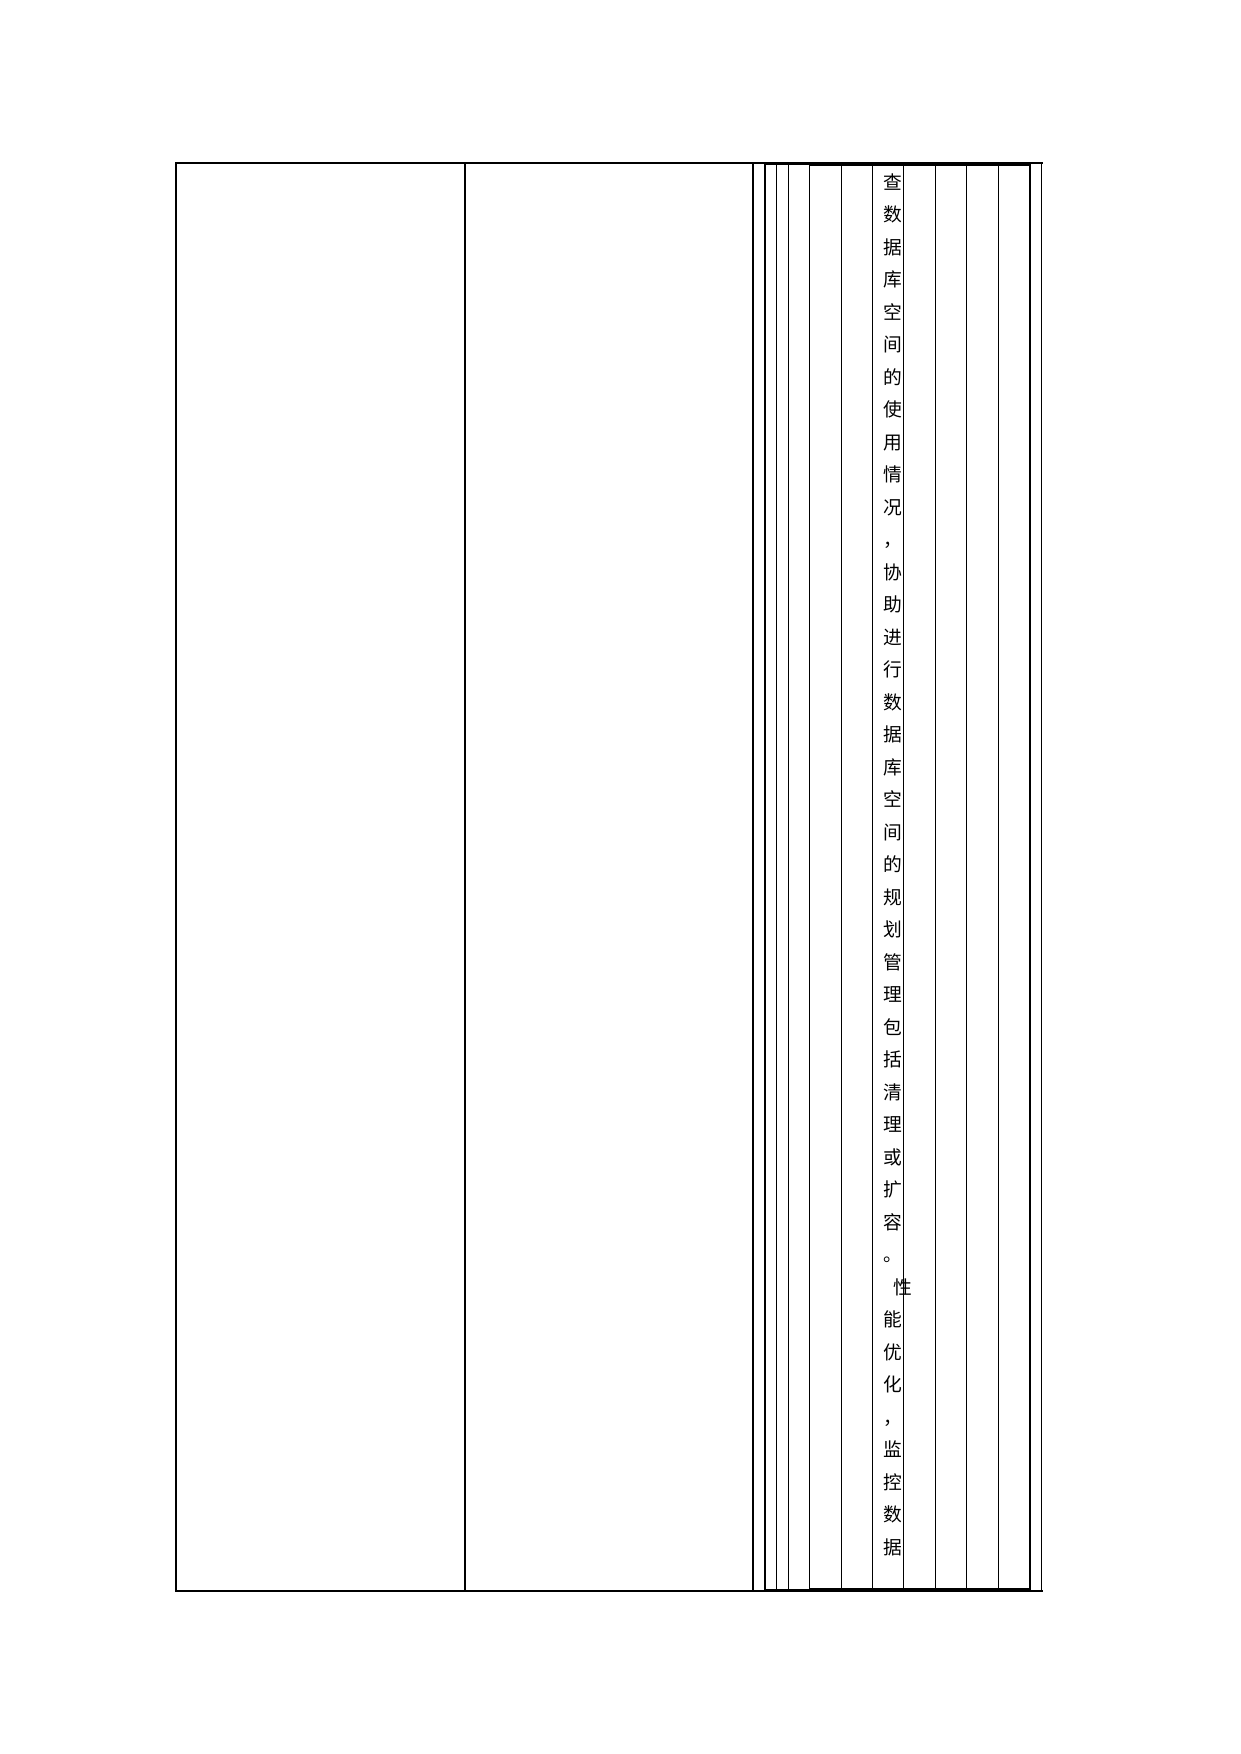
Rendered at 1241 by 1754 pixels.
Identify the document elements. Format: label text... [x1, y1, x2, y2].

table_cell [754, 164, 764, 1590]
table_cell [936, 166, 966, 1588]
table_cell [810, 166, 841, 1588]
table_cell [999, 166, 1029, 1588]
table_cell [1031, 164, 1041, 1590]
table_cell [873, 166, 903, 1588]
table_cell [967, 166, 998, 1588]
table_cell [466, 164, 752, 1590]
table_cell [842, 166, 872, 1588]
table_cell [777, 165, 788, 1589]
table_cell [789, 165, 809, 1589]
table_cell [904, 166, 935, 1588]
table_cell 1 [177, 164, 464, 1590]
table_cell [766, 165, 776, 1589]
